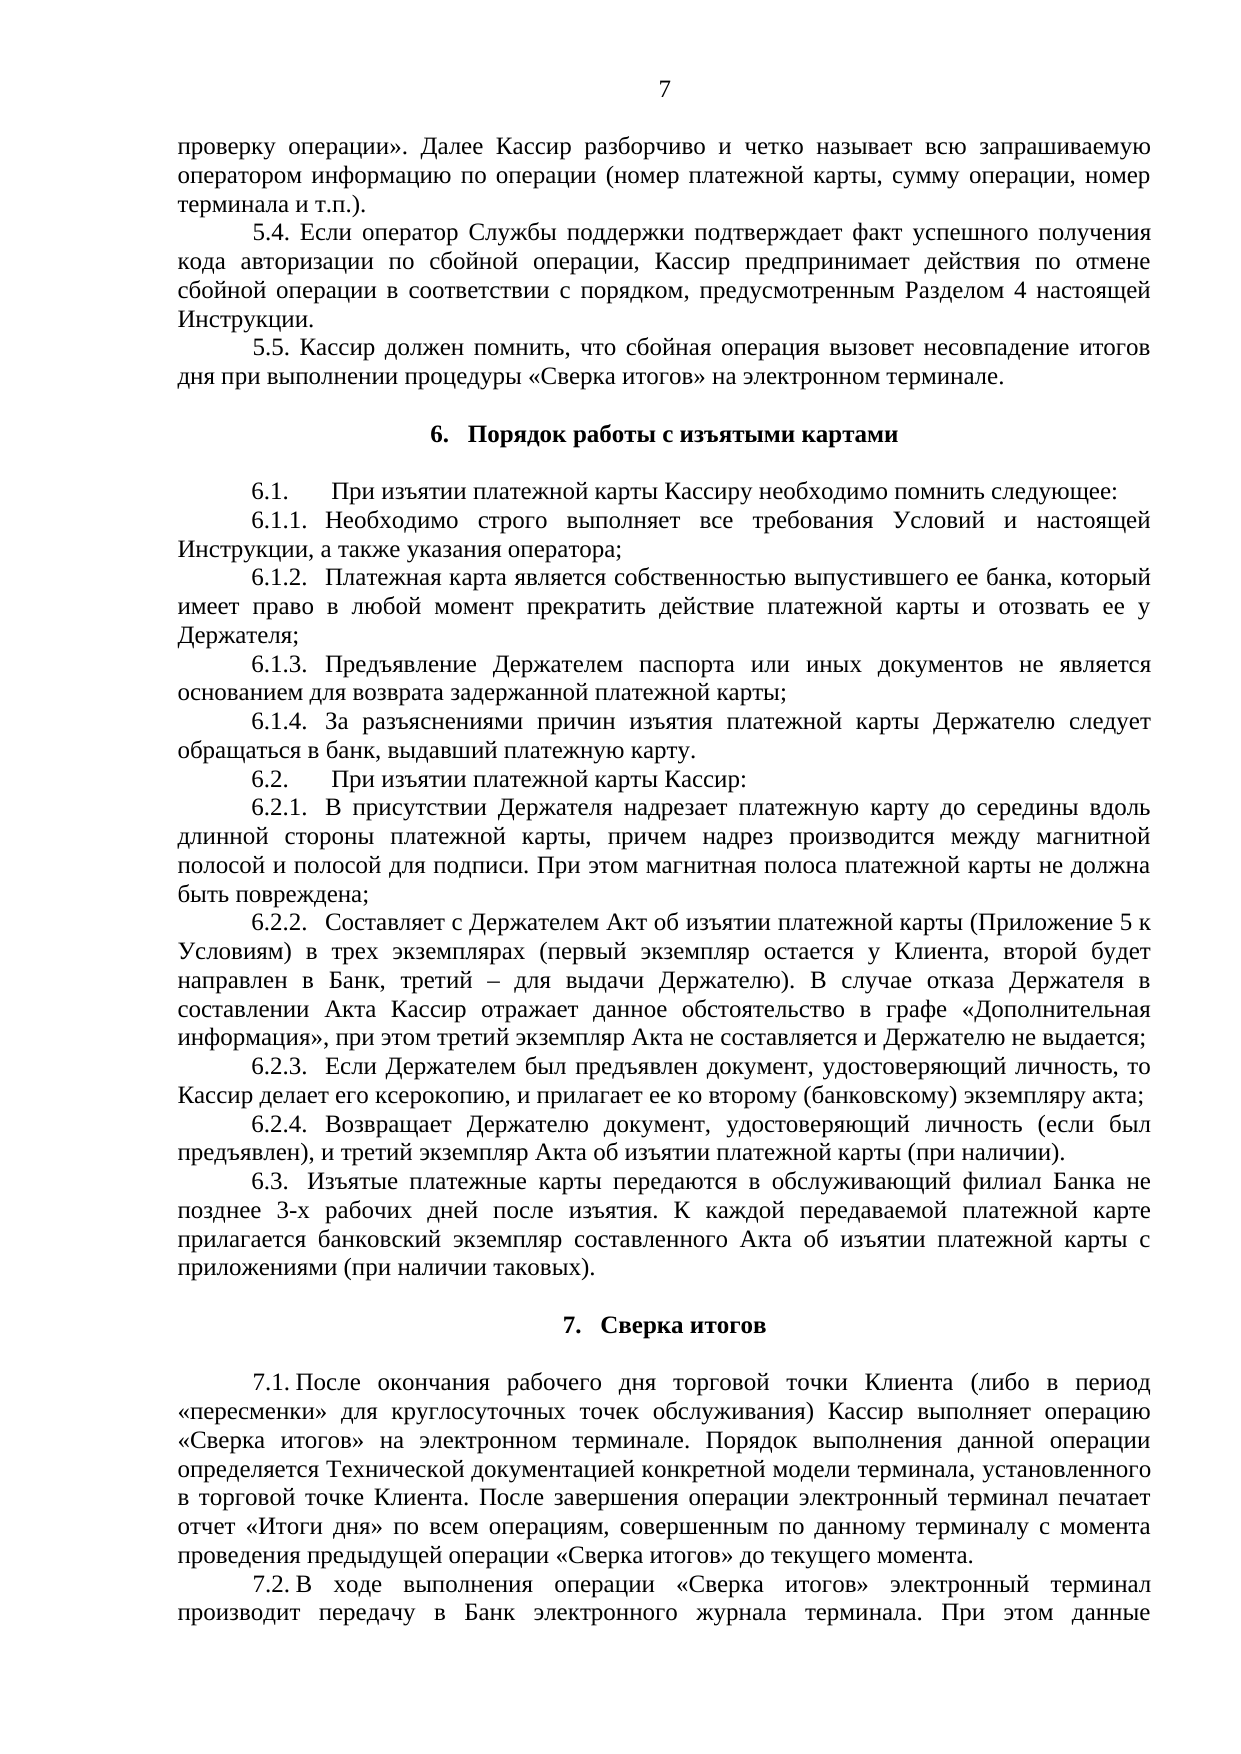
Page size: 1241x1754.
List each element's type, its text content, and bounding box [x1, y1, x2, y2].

list Предъявление Держателем паспорта или иных документов не является основанием для возврата задержанной платежной карты; [177, 649, 1152, 706]
list За разъяснениями причин изъятия платежной карты Держателю следует обращаться в банк, выдавший платежную карту. [177, 706, 1152, 764]
list При изъятии платежной карты Кассиру необходимо помнить следующее: [177, 476, 1152, 505]
list При изъятии платежной карты Кассир: [177, 764, 1152, 792]
list Платежная карта является собственностью выпустившего ее банка, который имеет право в любой момент прекратить действие платежной карты и отозвать ее у Держателя; [177, 562, 1152, 649]
text 5.5. Кассир должен помнить, что сбойная операция вызовет несовпадение итогов дня при выполнении процедуры «Сверка итогов» на электронном терминале. [177, 332, 1152, 390]
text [177, 131, 1152, 217]
list Составляет с Держателем Акт об изъятии платежной карты (Приложение 5 к Условиям) в трех экземплярах (первый экземпляр остается у Клиента, второй будет направлен в Банк, третий – для выдачи Держателю). В случае отказа Держателя в составлении Акта Кассир отражает данное обстоятельство в графе «Дополнительная информация», при этом третий экземпляр Акта не составляется и Держателю не выдается; [177, 907, 1152, 1051]
list Если Держателем был предъявлен документ, удостоверяющий личность, то Кассир делает его ксерокопию, и прилагает ее ко второму (банковскому) экземпляру акта; [177, 1051, 1152, 1109]
list Сверка итогов [177, 1310, 1152, 1339]
list Порядок работы с изъятыми картами [177, 419, 1152, 447]
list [177, 1569, 1152, 1626]
list Возвращает Держателю документ, удостоверяющий личность (если был предъявлен), и третий экземпляр Акта об изъятии платежной карты (при наличии). [177, 1109, 1152, 1166]
text 5.4. Если оператор Службы поддержки подтверждает факт успешного получения кода авторизации по сбойной операции, Кассир предпринимает действия по отмене сбойной операции в соответствии с порядком, предусмотренным Разделом 4 настоящей Инструкции. [177, 217, 1152, 332]
list Изъятые платежные карты передаются в обслуживающий филиал Банка не позднее 3-х рабочих дней после изъятия. К каждой передаваемой платежной карте прилагается банковский экземпляр составленного Акта об изъятии платежной карты с приложениями (при наличии таковых). [177, 1166, 1152, 1281]
list В присутствии Держателя надрезает платежную карту до середины вдоль длинной стороны платежной карты, причем надрез производится между магнитной полосой и полосой для подписи. При этом магнитная полоса платежной карты не должна быть повреждена; [177, 792, 1152, 907]
list После окончания рабочего дня торговой точки Клиента (либо в период «пересменки» для круглосуточных точек обслуживания) Кассир выполняет операцию «Сверка итогов» на электронном терминале. Порядок выполнения данной операции определяется Технической документацией конкретной модели терминала, установленного в торговой точке Клиента. После завершения операции электронный терминал печатает отчет «Итоги дня» по всем операциям, совершенным по данному терминалу с момента проведения предыдущей операции «Сверка итогов» до текущего момента. [177, 1367, 1152, 1569]
list Необходимо строго выполняет все требования Условий и настоящей Инструкции, а также указания оператора; [177, 505, 1152, 562]
